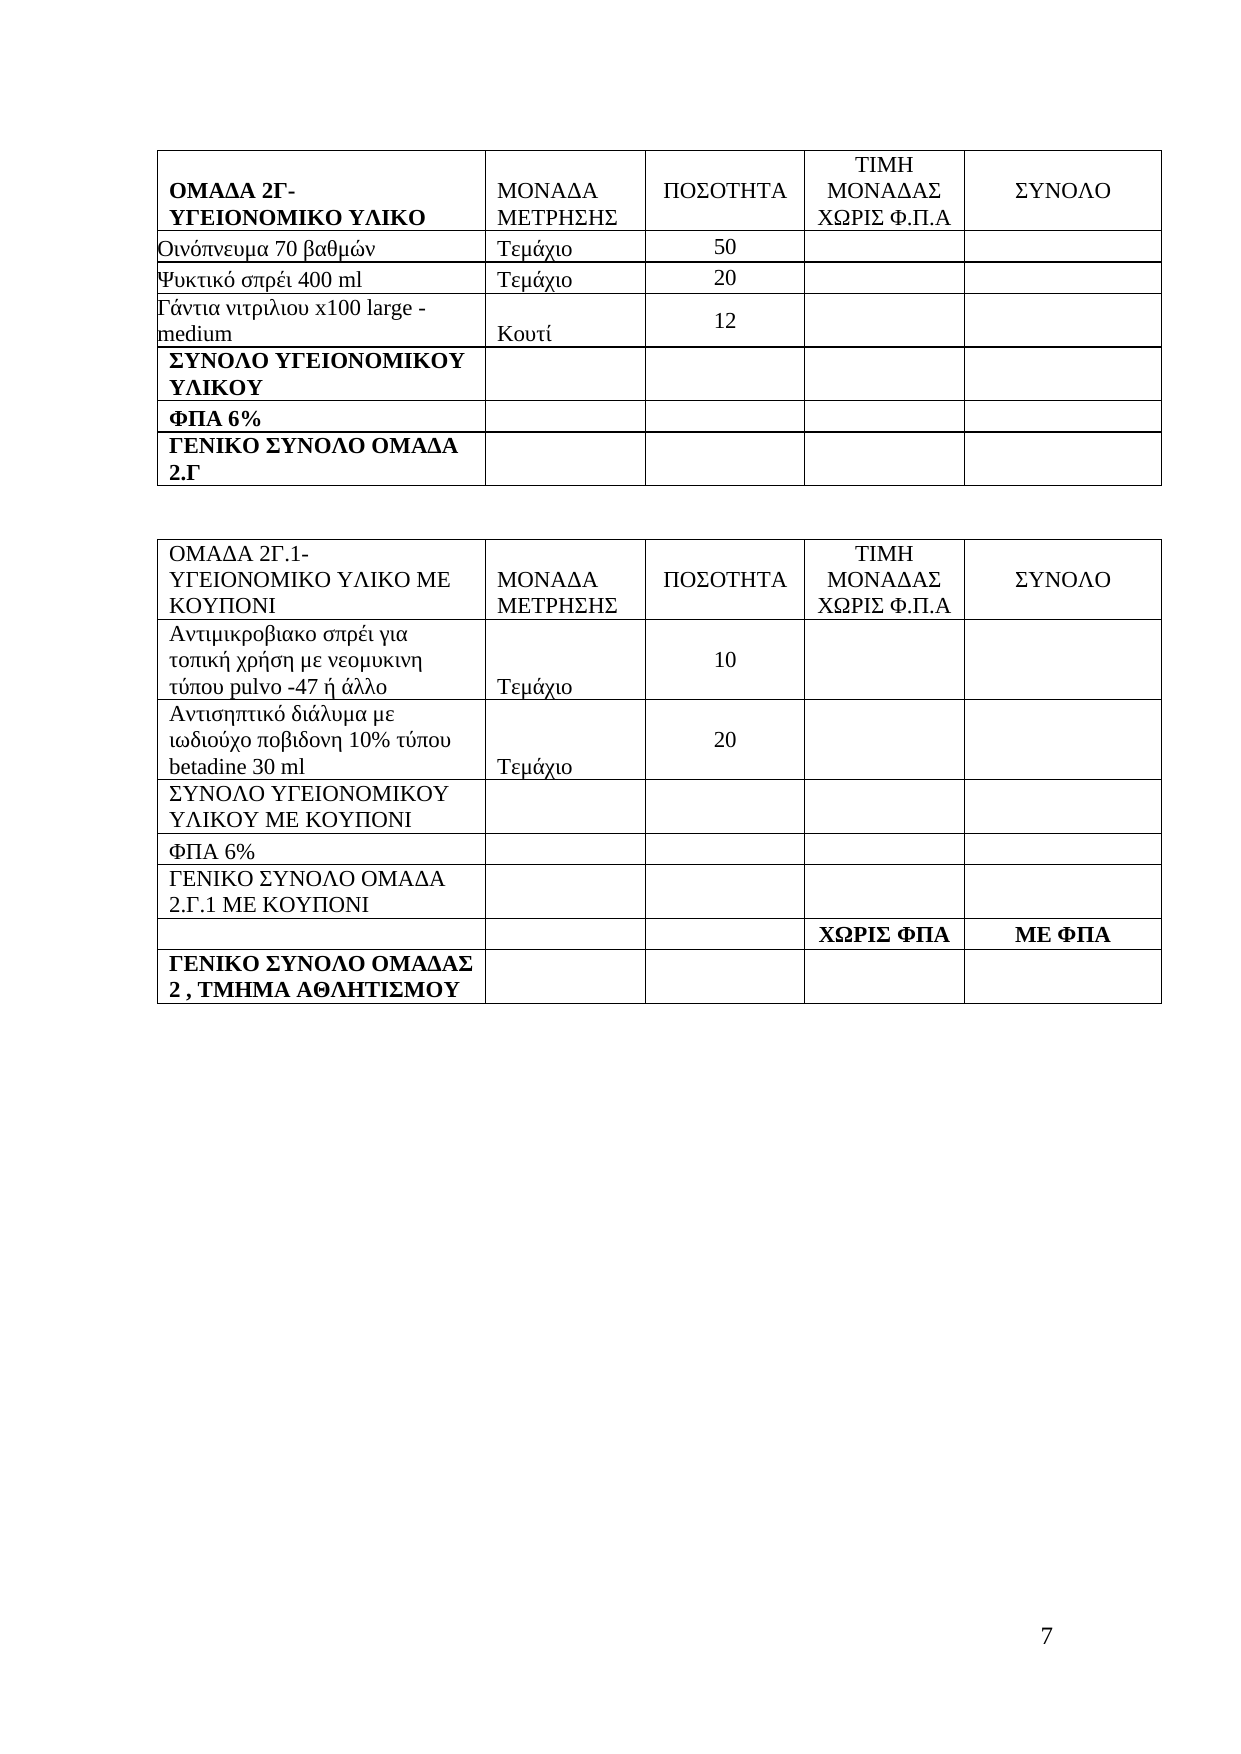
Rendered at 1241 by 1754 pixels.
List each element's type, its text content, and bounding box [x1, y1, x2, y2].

table_cell [486, 865, 645, 918]
table_cell [486, 834, 645, 864]
table_cell [486, 950, 645, 1003]
table_cell [158, 919, 485, 949]
table_header ΟΜΑΔΑ 2Γ- ΥΓΕΙΟΝΟΜΙΚΟ ΥΛΙΚΟ [158, 151, 485, 230]
table_header ΤΙΜΗ ΜΟΝΑΔΑΣ ΧΩΡΙΣ Φ.Π.Α [805, 540, 964, 619]
table_cell Τεμάχιο [486, 700, 645, 779]
table_header ΟΜΑΔΑ 2Γ.1- ΥΓΕΙΟΝΟΜΙΚΟ ΥΛΙΚΟ ΜΕ ΚΟΥΠΟΝΙ [158, 540, 485, 619]
table_header ΣΥΝΟΛΟ [965, 151, 1161, 230]
table_header ΜΟΝΑΔΑ ΜΕΤΡΗΣΗΣ [486, 151, 645, 230]
table_cell [646, 950, 804, 1003]
table_header ΠΟΣΟΤΗΤΑ [646, 151, 804, 230]
table_cell [805, 263, 964, 293]
table_cell [965, 865, 1161, 918]
table_cell 10 [646, 620, 804, 699]
table_cell [646, 780, 804, 833]
table_cell [805, 700, 964, 779]
table_cell Αντιμικροβιακο σπρέι για τοπική χρήση με νεομυκινη τύπου pulvo -47 ή άλλο [158, 620, 485, 699]
table_cell [805, 348, 964, 400]
table_cell [965, 263, 1161, 293]
table_cell [646, 834, 804, 864]
table_header ΣΥΝΟΛΟ [965, 540, 1161, 619]
table_cell [805, 865, 964, 918]
table_cell [805, 620, 964, 699]
table_cell Κουτί [486, 294, 645, 346]
table_cell [805, 294, 964, 346]
table_cell [805, 231, 964, 261]
table_cell [486, 919, 645, 949]
table_cell [646, 919, 804, 949]
table_cell [646, 401, 804, 431]
table_cell ΓΕΝΙΚΟ ΣΥΝΟΛΟ ΟΜΑΔΑ 2.Γ [158, 433, 485, 485]
table_cell [965, 348, 1161, 400]
table_cell [965, 950, 1161, 1003]
table_header ΤΙΜΗ ΜΟΝΑΔΑΣ ΧΩΡΙΣ Φ.Π.Α [805, 151, 964, 230]
table_cell [805, 401, 964, 431]
table_cell [965, 700, 1161, 779]
table_cell [965, 231, 1161, 261]
table_cell [646, 865, 804, 918]
table_cell Οινόπνευμα 70 βαθμών [158, 231, 485, 261]
table_cell [965, 780, 1161, 833]
table_cell [805, 834, 964, 864]
table_cell Ψυκτικό σπρέι 400 ml [158, 263, 485, 293]
table_cell Αντισηπτικό διάλυμα με ιωδιούχο ποβιδονη 10% τύπου betadine 30 ml [158, 700, 485, 779]
table_cell ΦΠΑ 6% [158, 401, 485, 431]
table_cell 50 [646, 231, 804, 261]
table_cell ΣΥΝΟΛΟ ΥΓΕΙΟΝΟΜΙΚΟΥ ΥΛΙΚΟΥ [158, 348, 485, 400]
table_cell 20 [646, 700, 804, 779]
table_cell [805, 433, 964, 485]
table_cell ΧΩΡΙΣ ΦΠΑ [805, 919, 964, 949]
table_cell ΓΕΝΙΚΟ ΣΥΝΟΛΟ ΟΜΑΔΑ 2.Γ.1 ΜΕ ΚΟΥΠΟΝΙ [158, 865, 485, 918]
table_cell [486, 433, 645, 485]
table_cell [646, 348, 804, 400]
table_cell [965, 834, 1161, 864]
table_cell 20 [646, 263, 804, 293]
table_cell [486, 401, 645, 431]
table_cell Τεμάχιο [486, 231, 645, 261]
table_cell ΦΠΑ 6% [158, 834, 485, 864]
table_cell Τεμάχιο [486, 263, 645, 293]
table_header ΜΟΝΑΔΑ ΜΕΤΡΗΣΗΣ [486, 540, 645, 619]
table_cell [805, 780, 964, 833]
table_cell ΓΕΝΙΚΟ ΣΥΝΟΛΟ ΟΜΑΔAΣ 2 , ΤΜΗΜΑ ΑΘΛΗΤΙΣΜΟΥ [158, 950, 485, 1003]
table_cell ΣΥΝΟΛΟ ΥΓΕΙΟΝΟΜΙΚΟΥ ΥΛΙΚΟΥ ΜΕ ΚΟΥΠΟΝΙ [158, 780, 485, 833]
table_cell [646, 433, 804, 485]
table_cell [805, 950, 964, 1003]
table_cell 12 [646, 294, 804, 346]
table_cell ΜΕ ΦΠΑ [965, 919, 1161, 949]
table_cell Γάντια νιτριλιου x100 large - medium [158, 294, 485, 346]
table_cell [486, 780, 645, 833]
table_cell [965, 294, 1161, 346]
table_cell [965, 433, 1161, 485]
table_cell [486, 348, 645, 400]
table_cell [965, 401, 1161, 431]
table_cell Τεμάχιο [486, 620, 645, 699]
table_cell [965, 620, 1161, 699]
table_header ΠΟΣΟΤΗΤΑ [646, 540, 804, 619]
